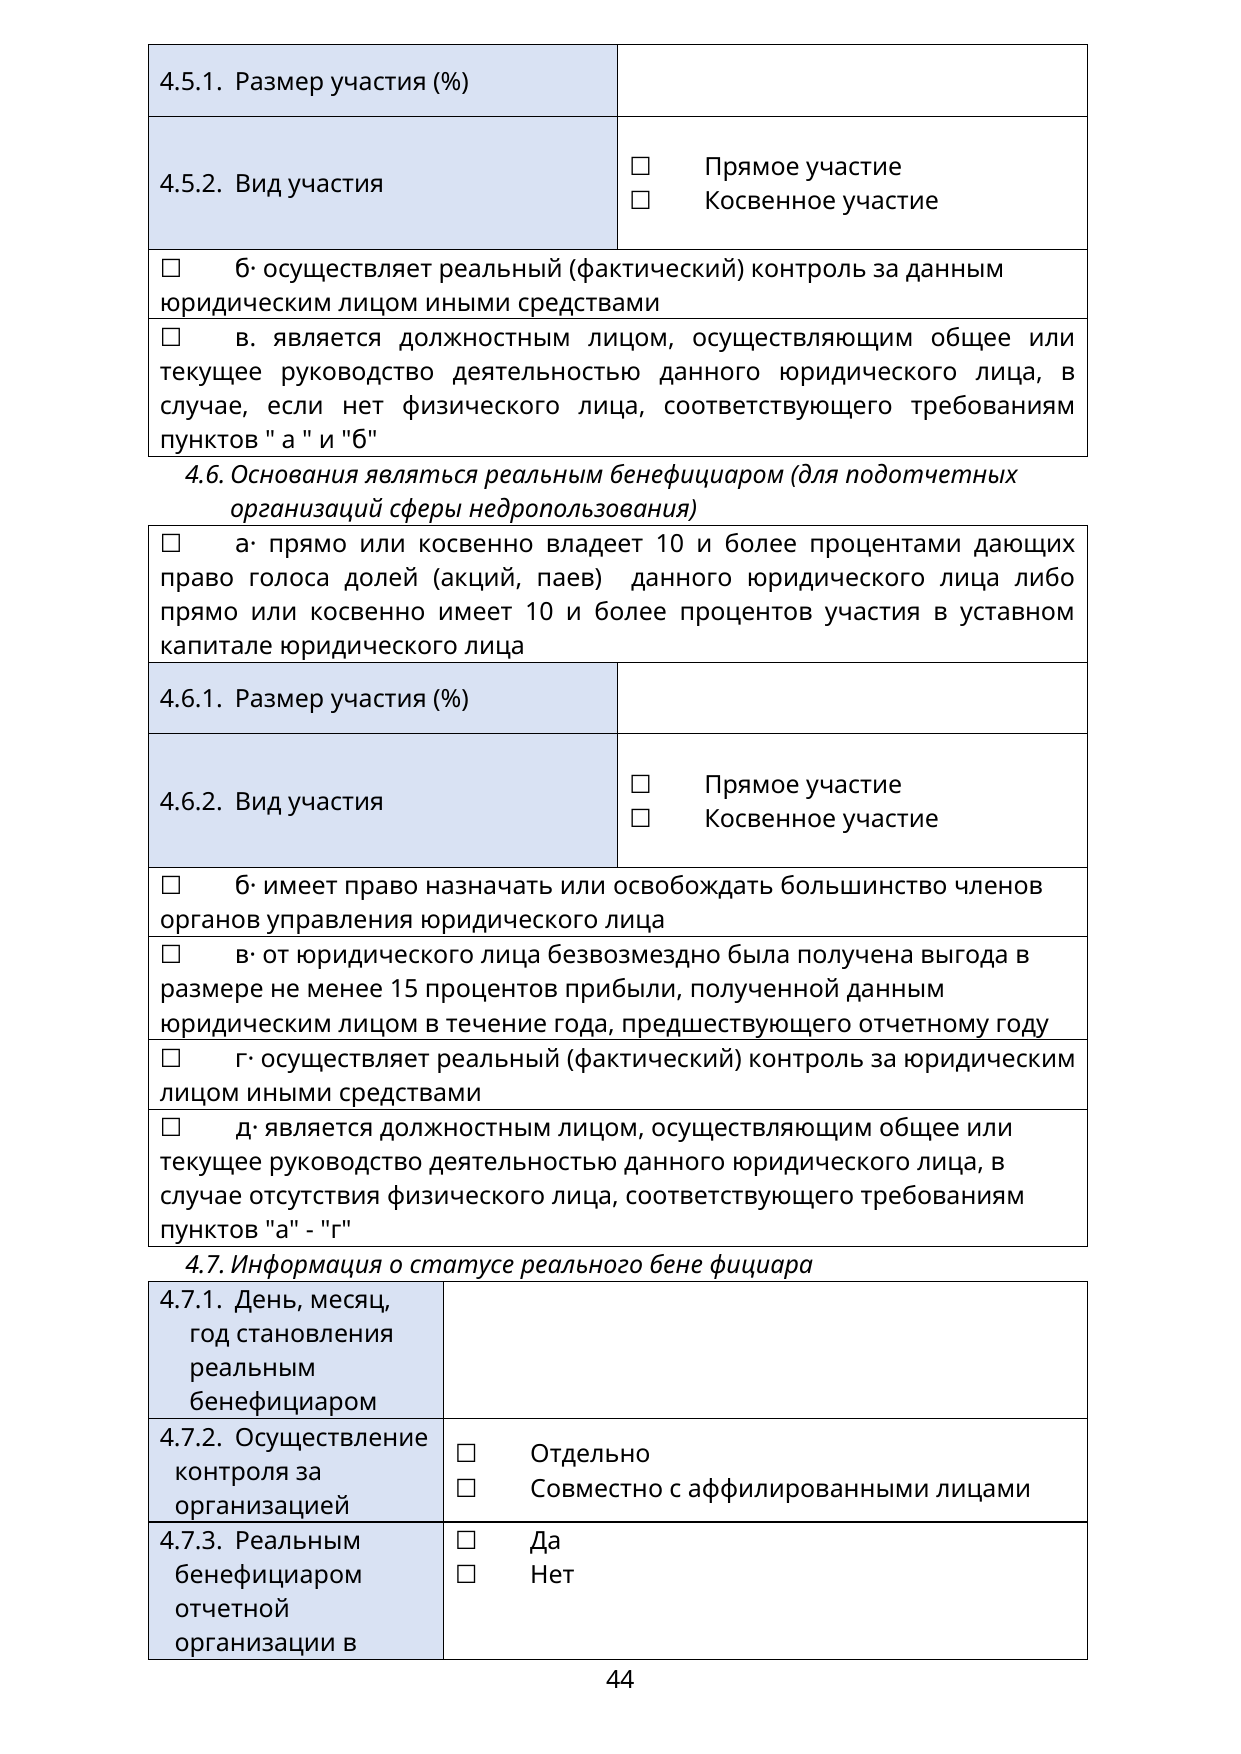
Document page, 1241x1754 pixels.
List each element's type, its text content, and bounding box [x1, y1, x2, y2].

table_cell Прямое участие Косвенное участие [618, 734, 1087, 867]
table_header [444, 1282, 1087, 1418]
table_header а․ прямо или косвенно владеет 10 и более процентами дающих право голоса долей (акций, паев) данного юридического лица либо прямо или косвенно имеет 10 и более процентов участия в уставном капитале юридического лица [149, 526, 1087, 662]
table_cell в․ от юридического лица безвозмездно была получена выгода в размере не менее 15 процентов прибыли, полученной данным юридическим лицом в течение года, предшествующего отчетному году [149, 937, 1087, 1039]
table_cell б․ имеет право назначать или освобождать большинство членов органов управления юридического лица [149, 868, 1087, 936]
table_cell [149, 1523, 443, 1659]
table_cell Осуществление контроля за организацией [149, 1419, 443, 1521]
table_cell Отдельно Совместно с аффилированными лицами [444, 1419, 1087, 1521]
table_cell Да Нет [444, 1523, 1087, 1659]
table_cell Размер участия (%) [149, 45, 617, 116]
table_cell д․ является должностным лицом, осуществляющим общее или текущее руководство деятельностью данного юридического лица, в случае отсутствия физического лица, соответствующего требованиям пунктов "а" - "г" [149, 1110, 1087, 1246]
list Основания являться реальным бенефициаром (для подотчетных организаций сферы недропользования) [185, 457, 1092, 525]
table_cell в. является должностным лицом, осуществляющим общее или текущее руководство деятельностью данного юридического лица, в случае, если нет физического лица, соответствующего требованиям пунктов " а " и "б" [149, 319, 1087, 456]
table_cell б․ осуществляет реальный (фактический) контроль за данным юридическим лицом иными средствами [149, 250, 1087, 318]
table_cell Вид участия [149, 117, 617, 249]
table_cell Размер участия (%) [149, 663, 617, 733]
table_cell Прямое участие Косвенное участие [618, 117, 1087, 249]
table_cell г․ осуществляет реальный (фактический) контроль за юридическим лицом иными средствами [149, 1040, 1087, 1108]
table_cell [618, 45, 1087, 116]
table_cell Вид участия [149, 734, 617, 867]
table_header День, месяц, год становления реальным бенефициаром [149, 1282, 443, 1418]
table_cell [618, 663, 1087, 733]
list Информация о статусе реального бене фициара [185, 1247, 1092, 1281]
